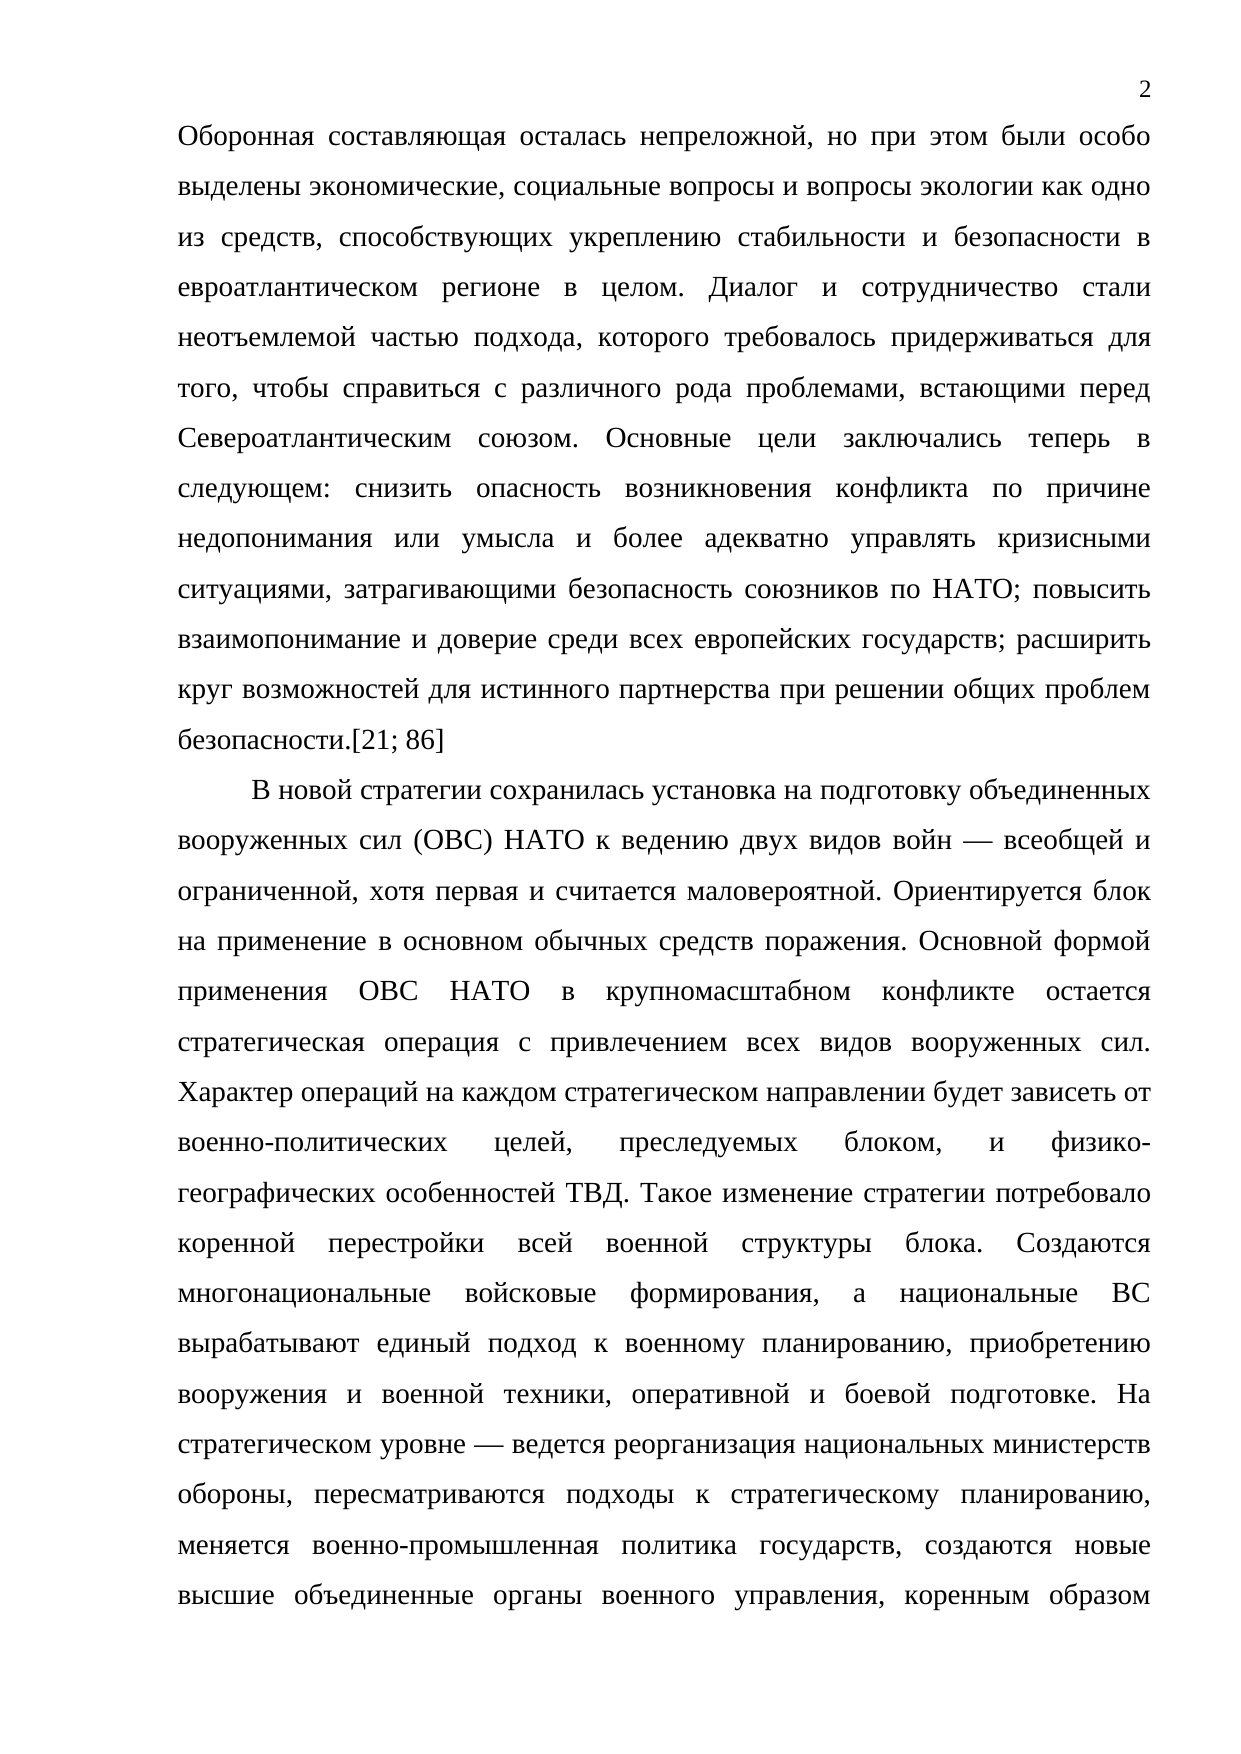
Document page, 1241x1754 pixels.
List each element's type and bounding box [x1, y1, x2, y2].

text [177, 118, 1152, 755]
text [177, 772, 1152, 1611]
